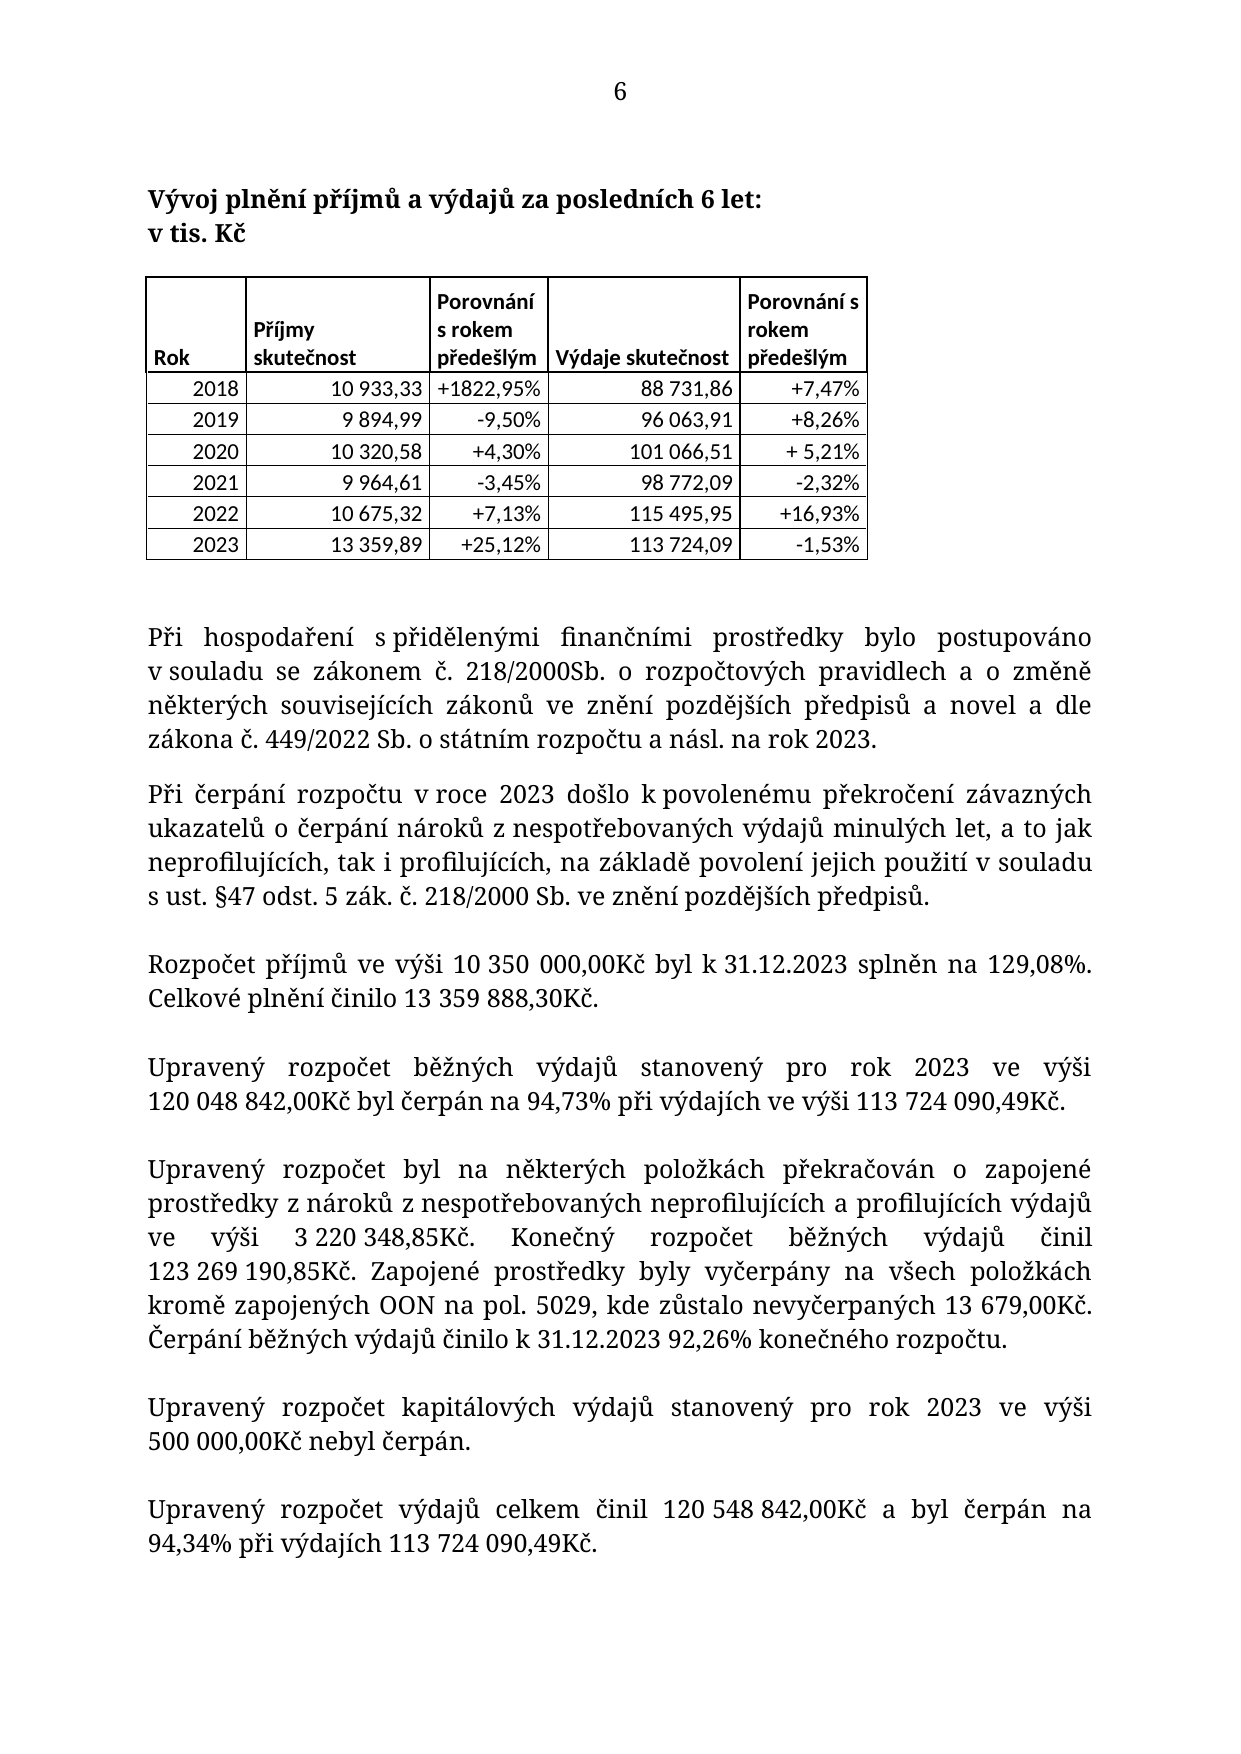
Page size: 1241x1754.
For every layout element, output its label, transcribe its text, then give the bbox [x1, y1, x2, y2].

table_cell 2020 [147, 435, 246, 465]
table_header Rok [147, 278, 245, 371]
table_cell 96 063,91 [549, 404, 739, 434]
text Rozpočet příjmů ve výši 10 350 000,00Kč byl k 31.12.2023 splněn na 129,08%. Celkové plnění činilo 13 359 888,30Kč. [148, 947, 1092, 1015]
table_cell 2021 [147, 466, 246, 496]
table_cell +4,30% [430, 435, 548, 465]
table_cell 10 320,58 [247, 435, 429, 465]
text Upravený rozpočet kapitálových výdajů stanovený pro rok 2023 ve výši 500 000,00Kč nebyl čerpán. [148, 1390, 1092, 1458]
table_cell 98 772,09 [549, 466, 739, 496]
text v tis. Kč [148, 216, 1092, 250]
table_cell 2018 [147, 372, 246, 402]
table_cell + 5,21% [741, 434, 867, 465]
table_cell -9,50% [430, 404, 548, 434]
table_cell -1,53% [741, 528, 867, 559]
table_header Porovnání s rokem předešlým [431, 278, 547, 371]
table_cell +16,93% [741, 496, 867, 527]
table_cell +25,12% [430, 529, 548, 559]
table_cell 88 731,86 [549, 373, 739, 402]
table_cell 10 933,33 [247, 373, 429, 402]
table_cell 113 724,09 [549, 529, 739, 559]
table_cell 10 675,32 [247, 497, 429, 527]
text Upravený rozpočet běžných výdajů stanovený pro rok 2023 ve výši 120 048 842,00Kč byl čerpán na 94,73% při výdajích ve výši 113 724 090,49Kč. [148, 1049, 1092, 1117]
table_cell 115 495,95 [549, 497, 739, 527]
table_cell 9 894,99 [247, 404, 429, 434]
table_cell -2,32% [741, 465, 867, 496]
text Upravený rozpočet výdajů celkem činil 120 548 842,00Kč a byl čerpán na 94,34% při výdajích 113 724 090,49Kč. [148, 1492, 1092, 1560]
table_cell +1822,95% [430, 373, 548, 402]
table_cell 101 066,51 [549, 435, 739, 465]
table_cell +8,26% [741, 403, 867, 434]
table_cell +7,47% [741, 373, 867, 402]
table_cell 13 359,89 [247, 529, 429, 559]
table_cell 2022 [147, 497, 246, 527]
table_header Porovnání s rokem předešlým [741, 278, 866, 371]
text Při čerpání rozpočtu v roce 2023 došlo k povolenému překročení závazných ukazatelů o čerpání nároků z nespotřebovaných výdajů minulých let, a to jak neprofilujících, tak i profilujících, na základě povolení jejich použití v souladu s ust. §47 odst. 5 zák. č. 218/2000 Sb. ve znění pozdějších předpisů. [148, 777, 1092, 913]
table_cell 9 964,61 [247, 466, 429, 496]
text Vývoj plnění příjmů a výdajů za posledních 6 let: [148, 182, 1092, 216]
table_header Výdaje skutečnost [549, 278, 739, 371]
table_cell 2023 [147, 529, 246, 559]
text Při hospodaření s přidělenými finančními prostředky bylo postupováno v souladu se zákonem č. 218/2000Sb. o rozpočtových pravidlech a o změně některých souvisejících zákonů ve znění pozdějších předpisů a novel a dle zákona č. 449/2022 Sb. o státním rozpočtu a násl. na rok 2023. [148, 620, 1092, 756]
table_cell 2019 [147, 404, 246, 434]
table_cell -3,45% [430, 466, 548, 496]
text Upravený rozpočet byl na některých položkách překračován o zapojené prostředky z nároků z nespotřebovaných neprofilujících a profilujících výdajů ve výši 3 220 348,85Kč. Konečný rozpočet běžných výdajů činil 123 269 190,85Kč. Zapojené prostředky byly vyčerpány na všech položkách kromě zapojených OON na pol. 5029, kde zůstalo nevyčerpaných 13 679,00Kč. Čerpání běžných výdajů činilo k 31.12.2023 92,26% konečného rozpočtu. [148, 1151, 1092, 1356]
table_header Příjmy skutečnost [247, 278, 429, 371]
table_cell +7,13% [430, 497, 548, 527]
